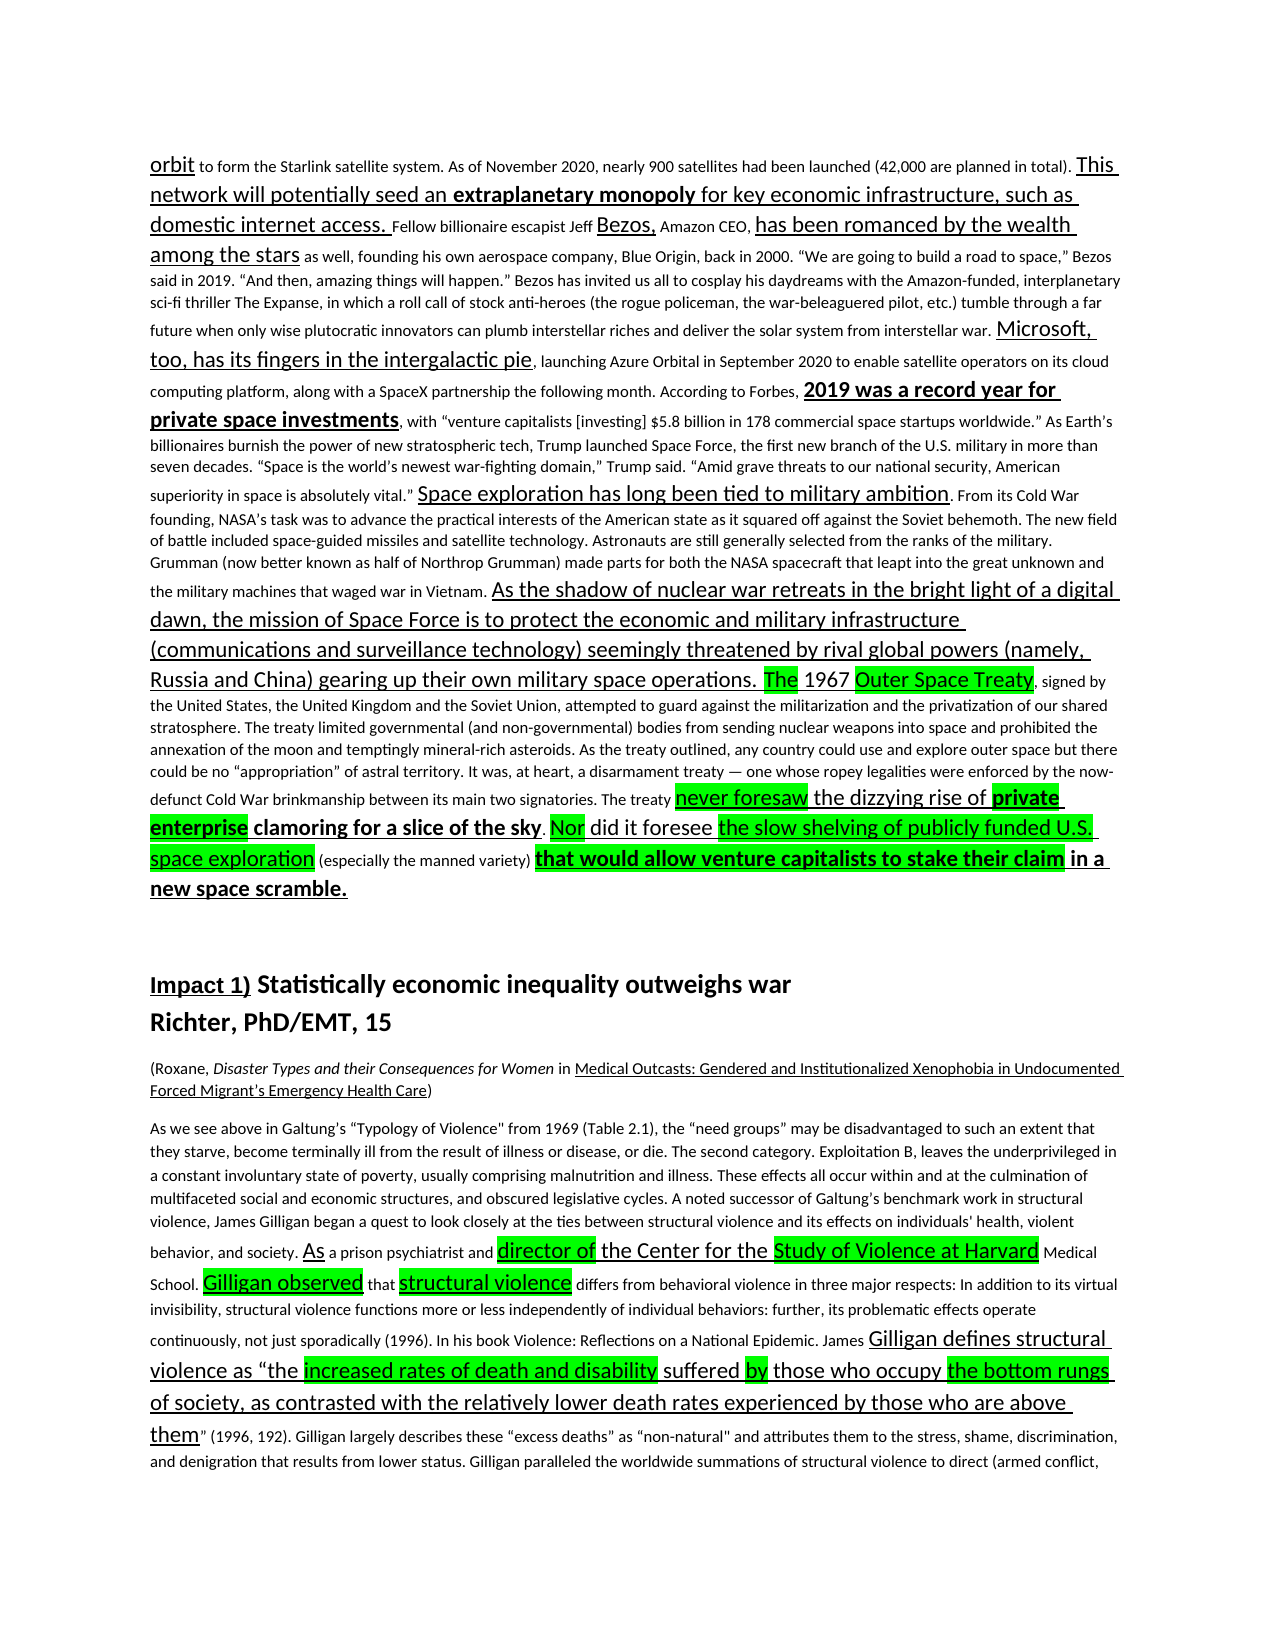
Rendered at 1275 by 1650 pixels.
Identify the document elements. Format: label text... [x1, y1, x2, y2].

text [150, 150, 1125, 902]
text Impact 1) Statistically economic inequality outweighs war [150, 968, 1125, 1001]
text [150, 1118, 1125, 1472]
text Richter, PhD/EMT, 15 [150, 1006, 1125, 1039]
text (Roxane, Disaster Types and their Consequences for Women in Medical Outcasts: Gendered and Institutionalized Xenophobia in Undocumented Forced Migrant’s Emergency Health Care) [150, 1058, 1125, 1100]
